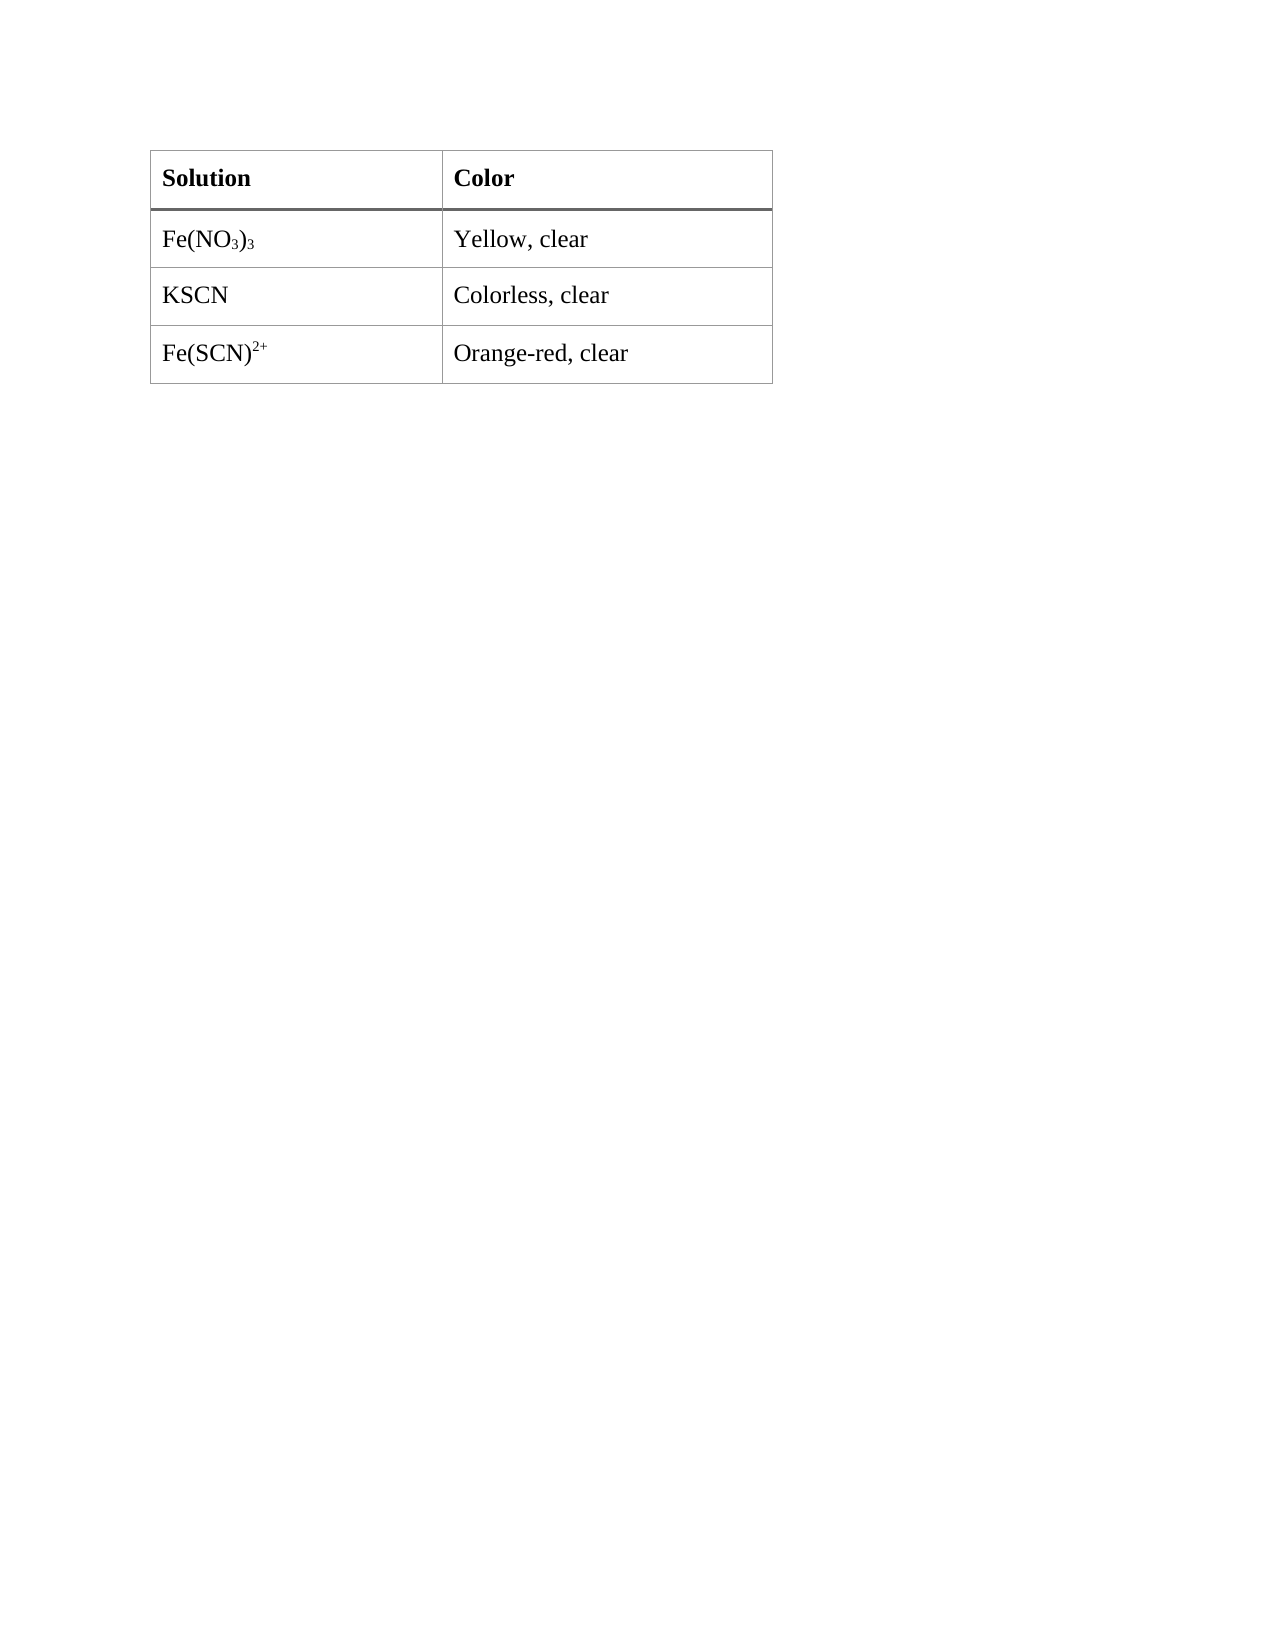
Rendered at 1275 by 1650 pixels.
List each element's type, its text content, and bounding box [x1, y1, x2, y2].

table_cell Orange-red, clear [443, 326, 772, 383]
table_header Color [443, 151, 772, 208]
table_cell Colorless, clear [443, 268, 772, 325]
table_cell KSCN [151, 268, 442, 325]
table_cell Fe(NO3)3 [151, 211, 442, 267]
table_cell Yellow, clear [443, 211, 772, 267]
table_header Solution [151, 151, 442, 208]
table_cell Fe(SCN)2+ [151, 326, 442, 383]
